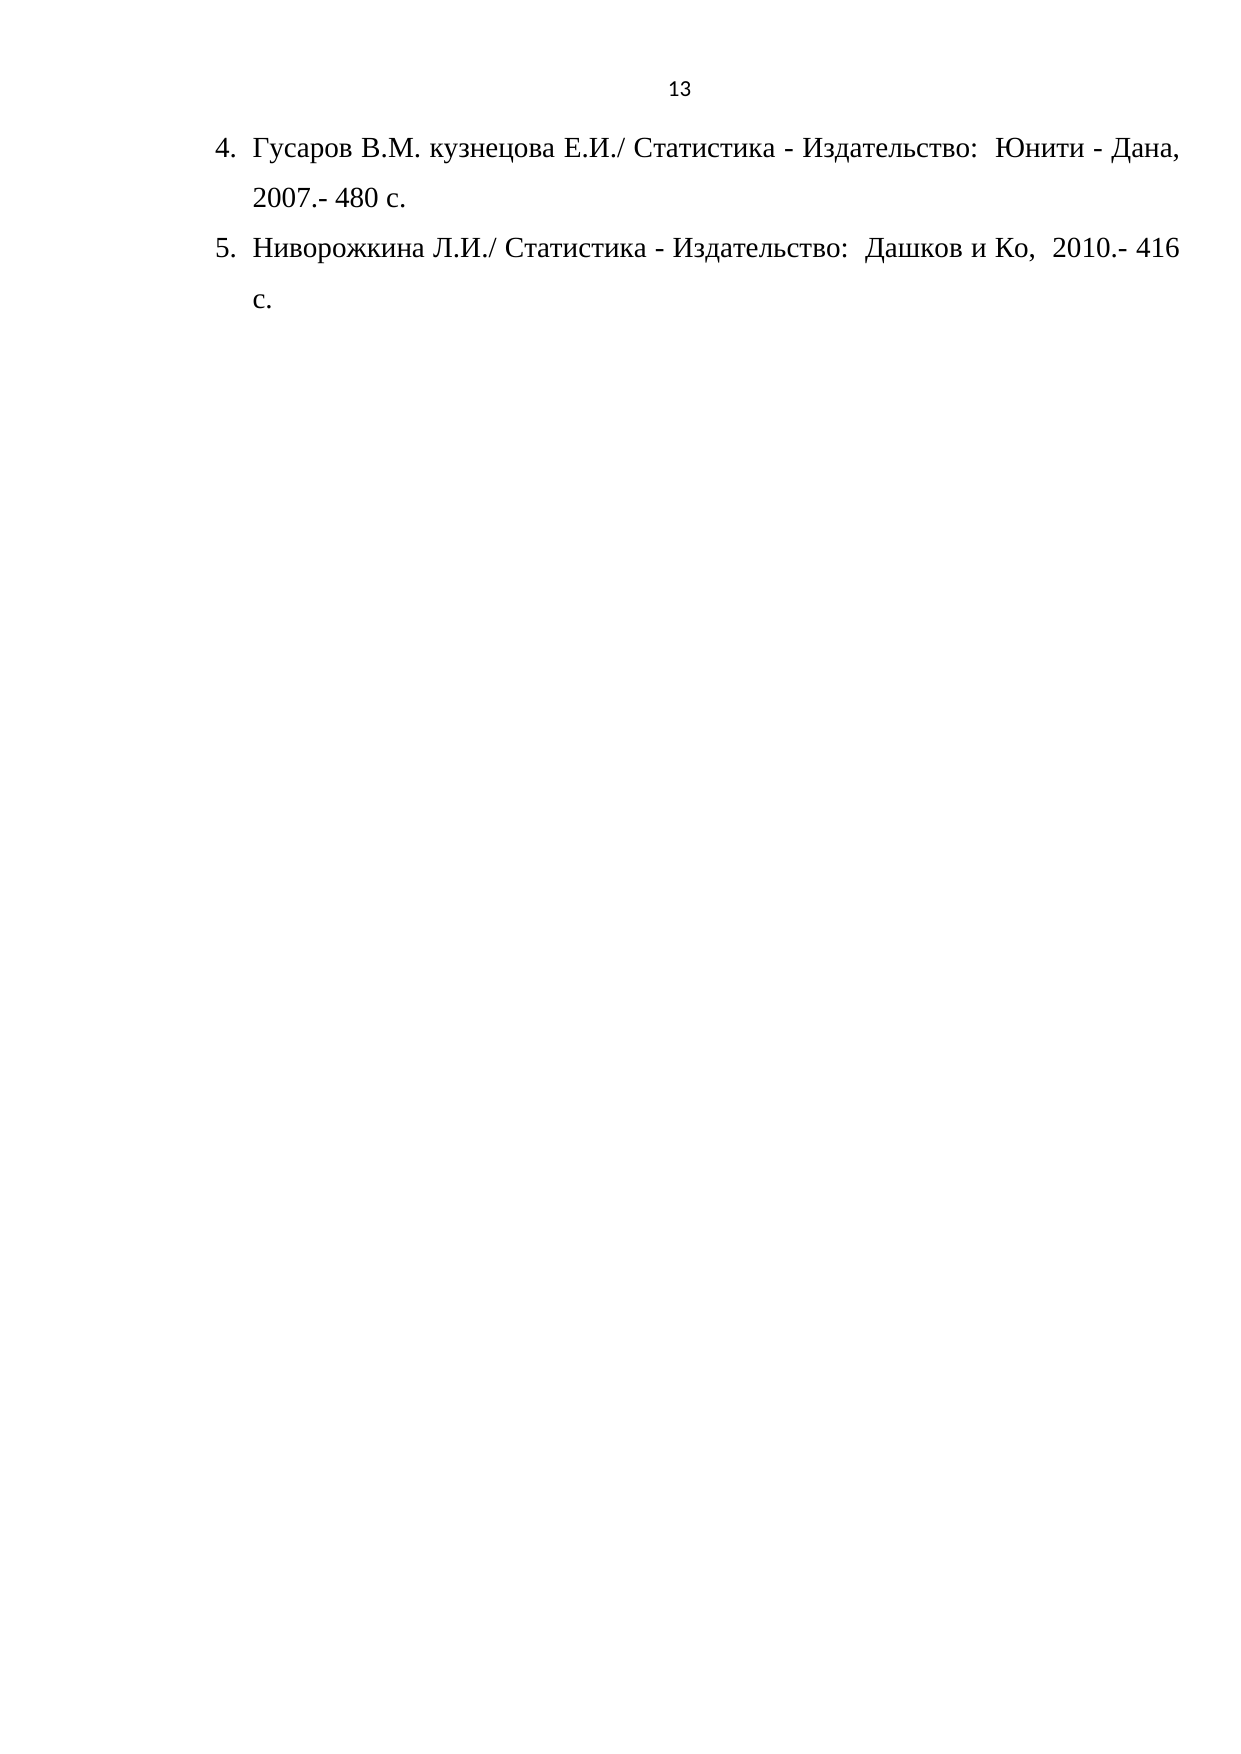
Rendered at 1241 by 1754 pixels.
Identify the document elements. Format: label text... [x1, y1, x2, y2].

list Ниворожкина Л.И./ Статистика - Издательство: Дашков и Ко, 2010.- 416 с. [215, 231, 1181, 314]
list Гусаров В.М. кузнецова Е.И./ Статистика - Издательство: Юнити - Дана, 2007.- 480 с. [215, 130, 1181, 214]
